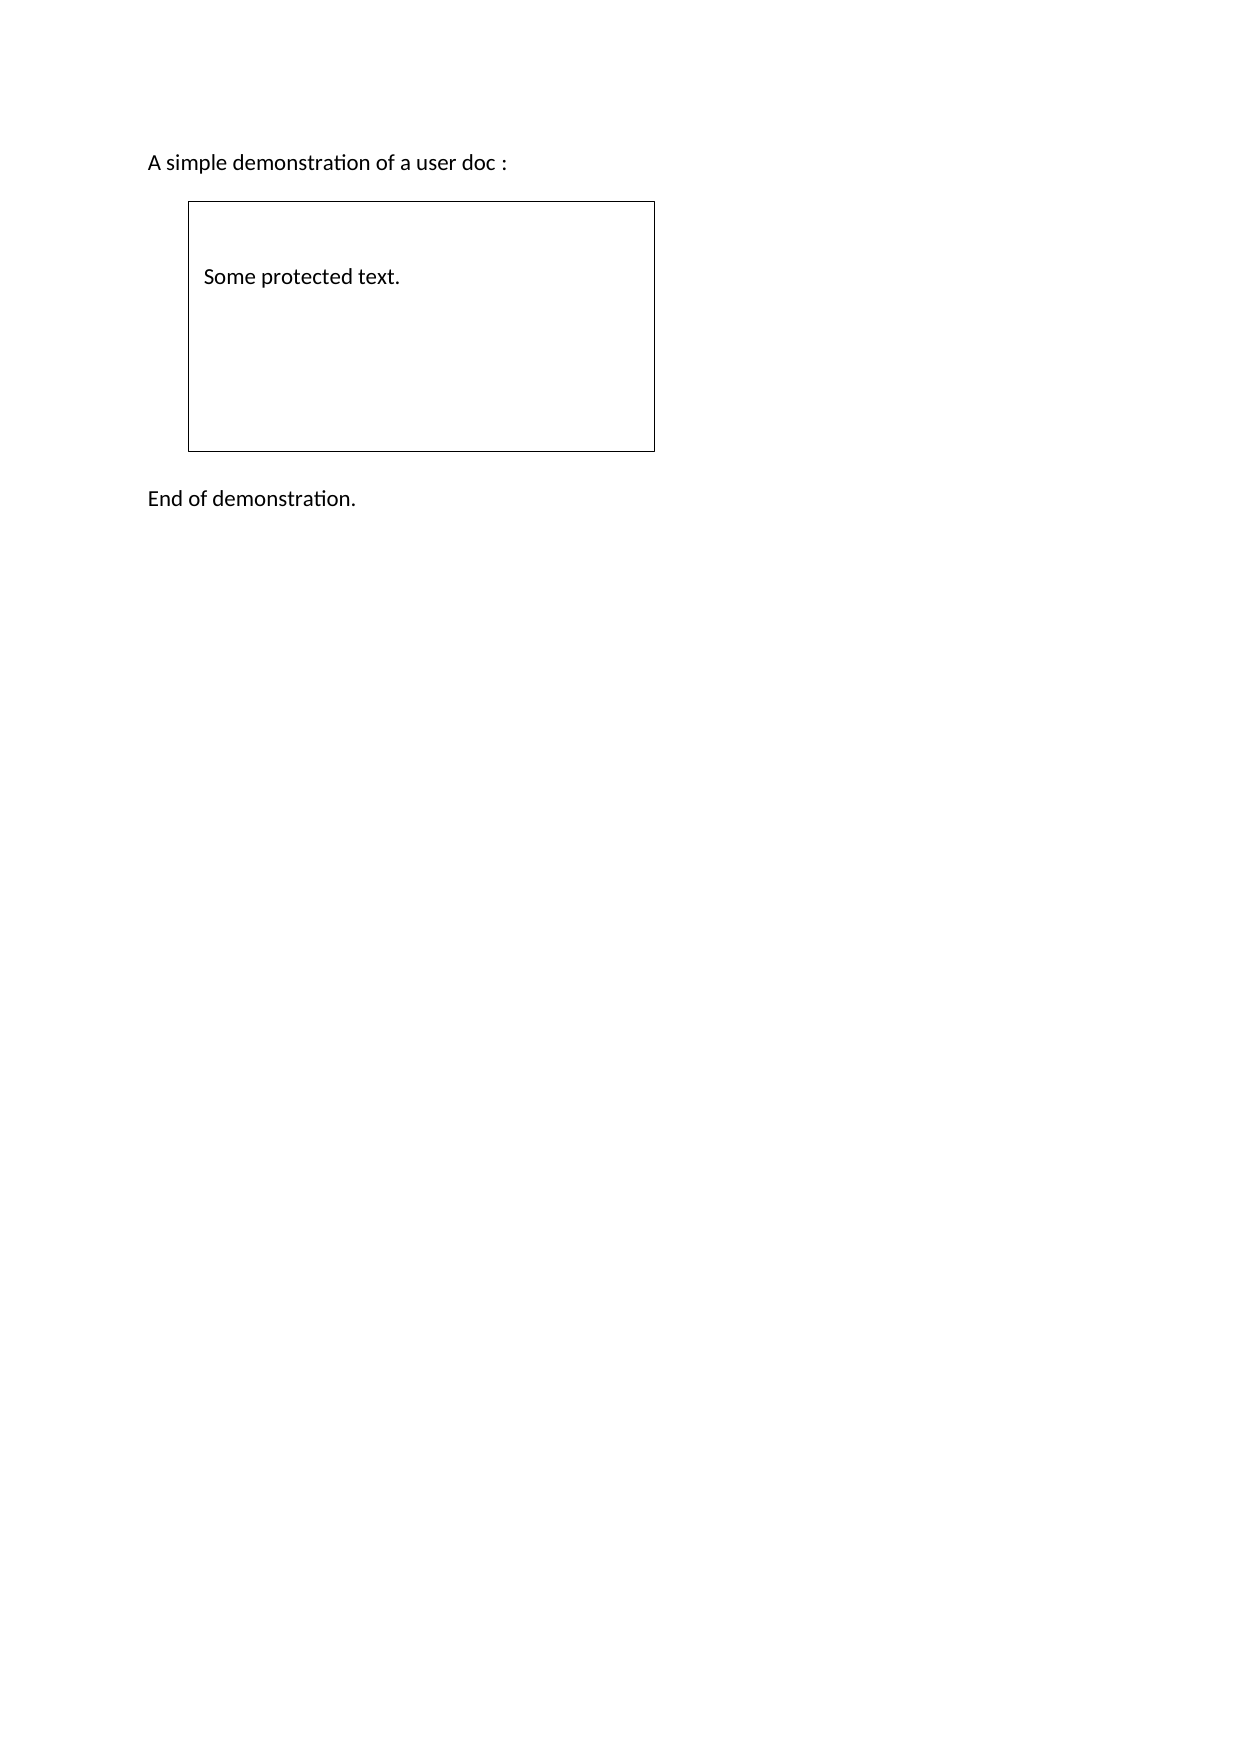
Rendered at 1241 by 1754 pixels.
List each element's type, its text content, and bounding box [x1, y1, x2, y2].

text A simple demonstration of a user doc : [148, 148, 1093, 176]
text End of demonstration. [148, 201, 1093, 512]
